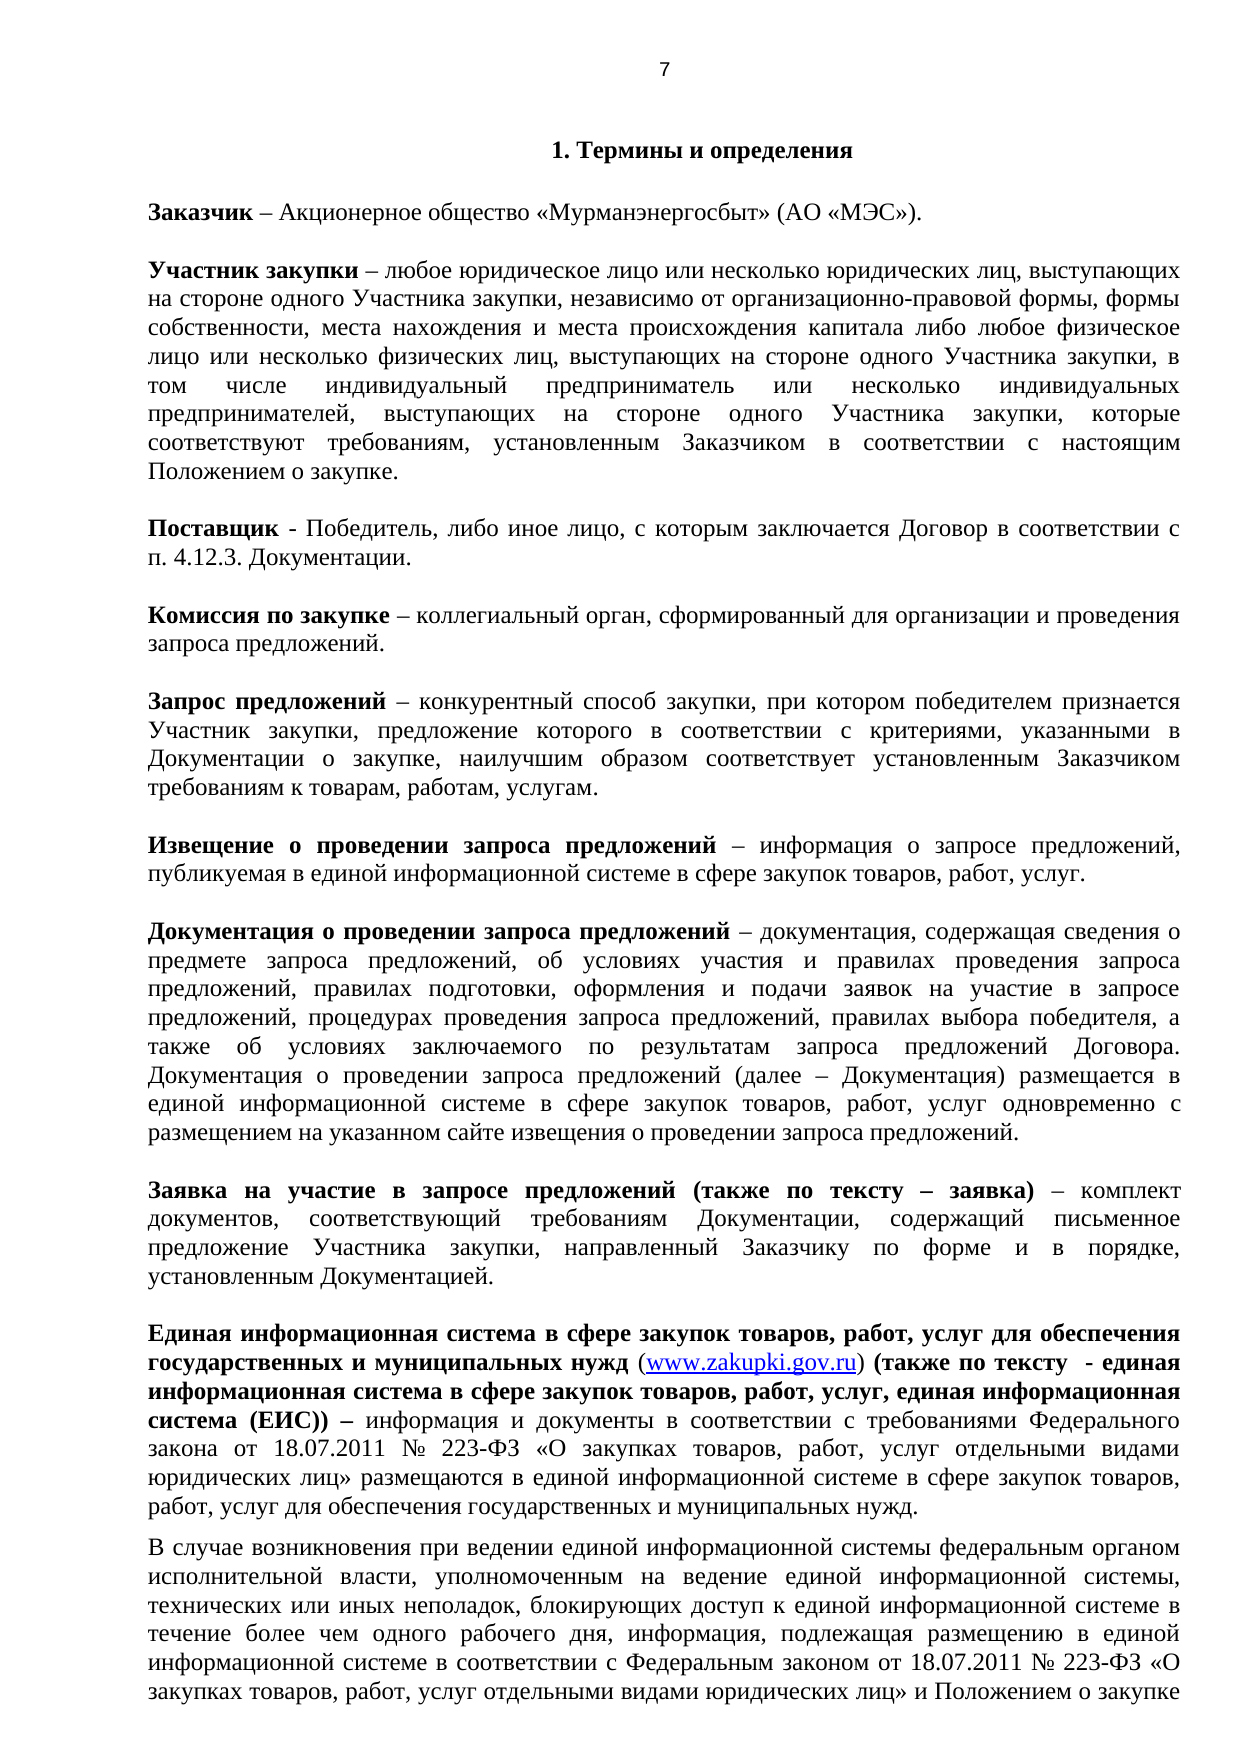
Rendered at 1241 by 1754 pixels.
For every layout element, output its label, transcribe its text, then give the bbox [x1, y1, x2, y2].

text Комиссия по закупке – коллегиальный орган, сформированный для организации и проведения запроса предложений. [148, 600, 1181, 657]
text Единая информационная система в сфере закупок товаров, работ, услуг для обеспечения государственных и муниципальных нужд (www.zakupki.gov.ru) (также по тексту - единая информационная система в сфере закупок товаров, работ, услуг, единая информационная система (ЕИС)) – информация и документы в соответствии с требованиями Федерального закона от 18.07.2011 № 223-ФЗ «О закупках товаров, работ, услуг отдельными видами юридических лиц» размещаются в единой информационной системе в сфере закупок товаров, работ, услуг для обеспечения государственных и муниципальных нужд. [148, 1318, 1181, 1520]
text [148, 1532, 1181, 1705]
text Поставщик - Победитель, либо иное лицо, с которым заключается Договор в соответствии с п. 4.12.3. Документации. [148, 513, 1181, 571]
text Заказчик – Акционерное общество «Мурманэнергосбыт» (АО «МЭС»). [148, 197, 1181, 226]
text Документация о проведении запроса предложений – документация, содержащая сведения о предмете запроса предложений, об условиях участия и правилах проведения запроса предложений, правилах подготовки, оформления и подачи заявок на участие в запросе предложений, процедурах проведения запроса предложений, правилах выбора победителя, а также об условиях заключаемого по результатам запроса предложений Договора. Документация о проведении запроса предложений (далее – Документация) размещается в единой информационной системе в сфере закупок товаров, работ, услуг одновременно с размещением на указанном сайте извещения о проведении запроса предложений. [148, 916, 1181, 1146]
text Участник закупки – любое юридическое лицо или несколько юридических лиц, выступающих на стороне одного Участника закупки, независимо от организационно-правовой формы, формы собственности, места нахождения и места происхождения капитала либо любое физическое лицо или несколько физических лиц, выступающих на стороне одного Участника закупки, в том числе индивидуальный предприниматель или несколько индивидуальных предпринимателей, выступающих на стороне одного Участника закупки, которые соответствуют требованиям, установленным Заказчиком в соответствии с настоящим Положением о закупке. [148, 255, 1181, 485]
text Извещение о проведении запроса предложений – информация о запросе предложений, публикуемая в единой информационной системе в сфере закупок товаров, работ, услуг. [148, 830, 1181, 887]
text 1. Термины и определения [223, 135, 1181, 164]
text Заявка на участие в запросе предложений (также по тексту – заявка) – комплект документов, соответствующий требованиям Документации, содержащий письменное предложение Участника закупки, направленный Заказчику по форме и в порядке, установленным Документацией. [148, 1175, 1181, 1290]
text Запрос предложений – конкурентный способ закупки, при котором победителем признается Участник закупки, предложение которого в соответствии с критериями, указанными в Документации о закупке, наилучшим образом соответствует установленным Заказчиком требованиям к товарам, работам, услугам. [148, 686, 1181, 801]
